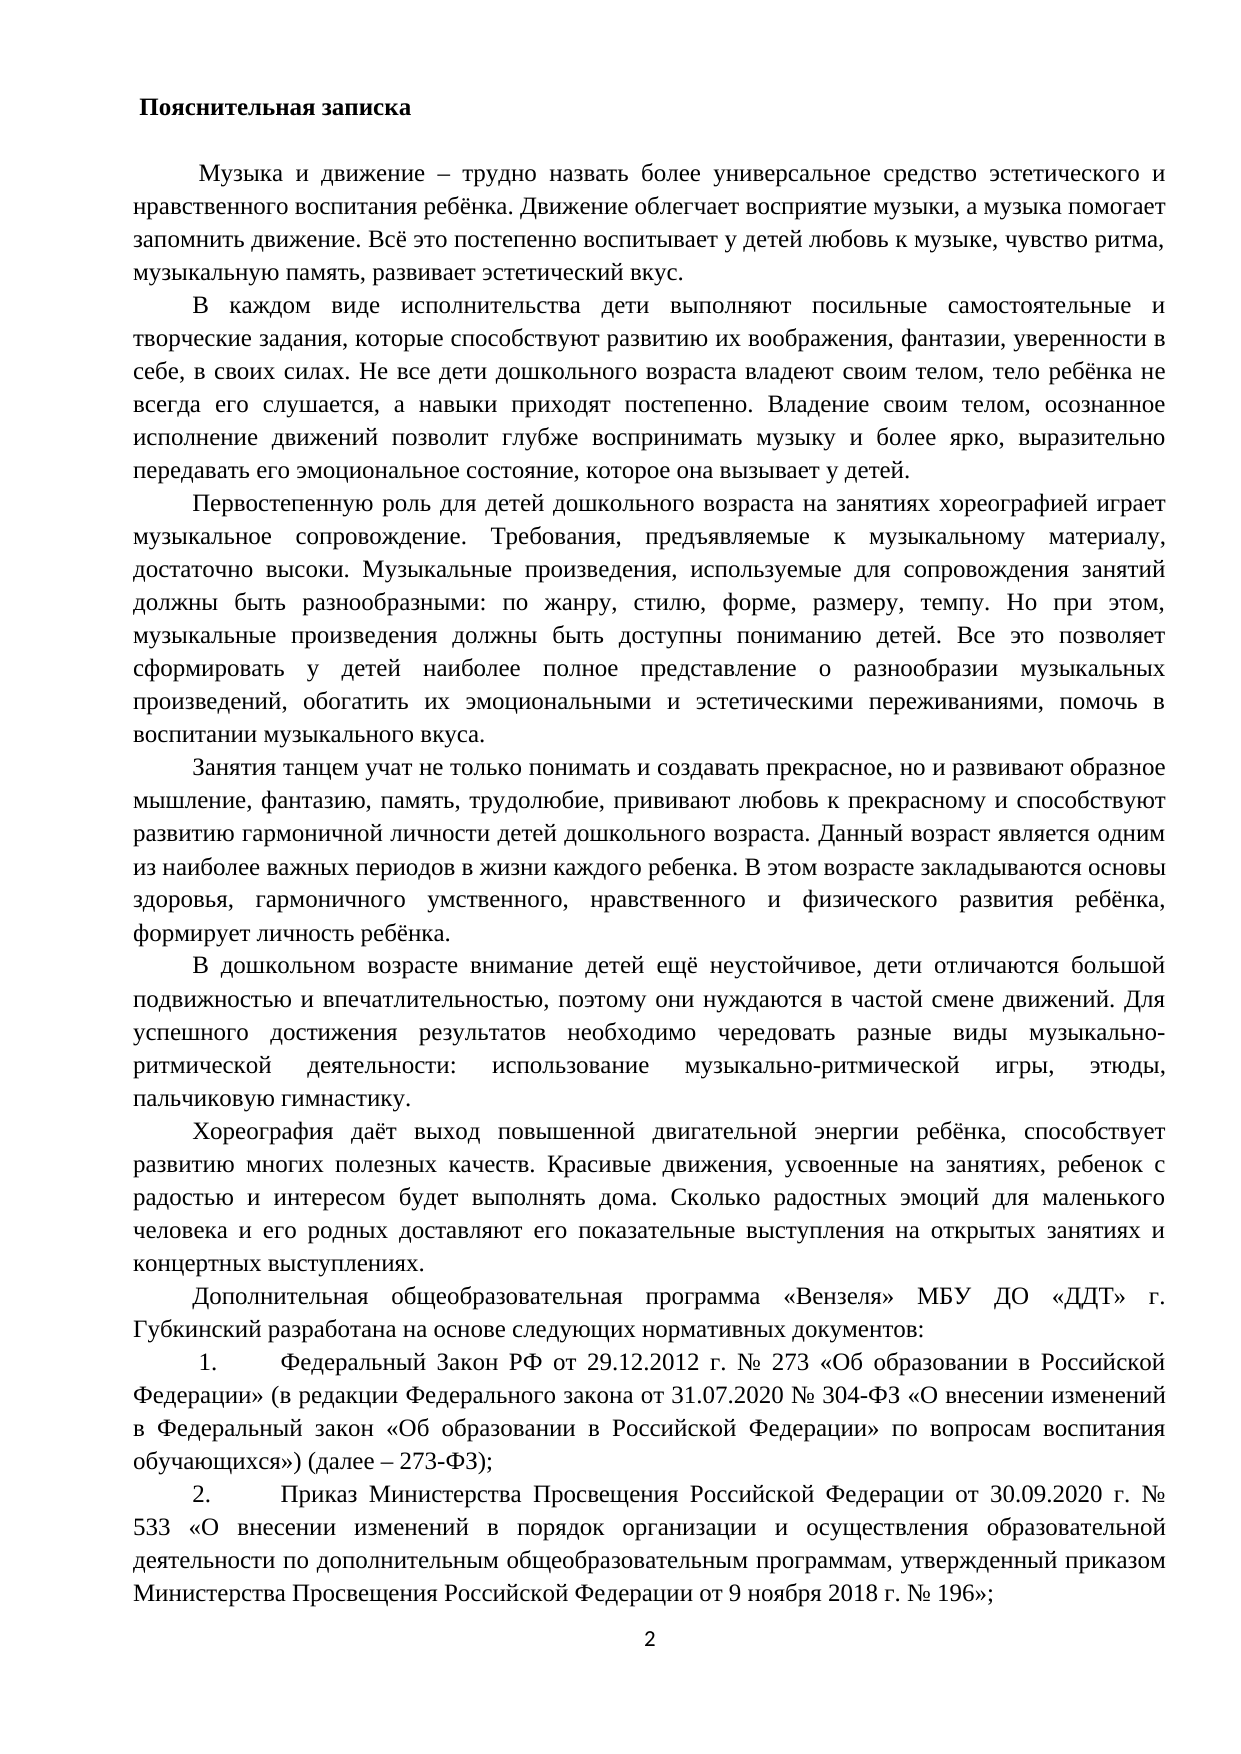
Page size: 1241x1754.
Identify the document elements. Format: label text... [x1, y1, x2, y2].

text 1. Федеральный Закон РФ от 29.12.2012 г. № 273 «Об образовании в Российской Федерации» (в редакции Федерального закона от 31.07.2020 № 304-ФЗ «О внесении изменений в Федеральный закон «Об образовании в Российской Федерации» по вопросам воспитания обучающихся») (далее – 273-ФЗ); [133, 1347, 1167, 1475]
text Дополнительная общеобразовательная программа «Вензеля» МБУ ДО «ДДТ» г. Губкинский разработана на основе следующих нормативных документов: [133, 1281, 1167, 1343]
text 2. Приказ Министерства Просвещения Российской Федерации от 30.09.2020 г. № 533 «О внесении изменений в порядок организации и осуществления образовательной деятельности по дополнительным общеобразовательным программам, утвержденный приказом Министерства Просвещения Российской Федерации от 9 ноября 2018 г. № 196»; [133, 1479, 1167, 1607]
text Первостепенную роль для детей дошкольного возраста на занятиях хореографией играет музыкальное сопровождение. Требования, предъявляемые к музыкальному материалу, достаточно высоки. Музыкальные произведения, используемые для сопровождения занятий должны быть разнообразными: по жанру, стилю, форме, размеру, темпу. Но при этом, музыкальные произведения должны быть доступны пониманию детей. Все это позволяет сформировать у детей наиболее полное представление о разнообразии музыкальных произведений, обогатить их эмоциональными и эстетическими переживаниями, помочь в воспитании музыкального вкуса. [133, 488, 1167, 748]
text Пояснительная записка [133, 92, 1167, 121]
text Хореография даёт выход повышенной двигательной энергии ребёнка, способствует развитию многих полезных качеств. Красивые движения, усвоенные на занятиях, ребенок с радостью и интересом будет выполнять дома. Сколько радостных эмоций для маленького человека и его родных доставляют его показательные выступления на открытых занятиях и концертных выступлениях. [133, 1116, 1167, 1277]
text В каждом виде исполнительства дети выполняют посильные самостоятельные и творческие задания, которые способствуют развитию их воображения, фантазии, уверенности в себе, в своих силах. Не все дети дошкольного возраста владеют своим телом, тело ребёнка не всегда его слушается, а навыки приходят постепенно. Владение своим телом, осознанное исполнение движений позволит глубже воспринимать музыку и более ярко, выразительно передавать его эмоциональное состояние, которое она вызывает у детей. [133, 290, 1167, 484]
text Занятия танцем учат не только понимать и создавать прекрасное, но и развивают образное мышление, фантазию, память, трудолюбие, прививают любовь к прекрасному и способствуют развитию гармоничной личности детей дошкольного возраста. Данный возраст является одним из наиболее важных периодов в жизни каждого ребенка. В этом возрасте закладываются основы здоровья, гармоничного умственного, нравственного и физического развития ребёнка, формирует личность ребёнка. [133, 752, 1167, 946]
text В дошкольном возрасте внимание детей ещё неустойчивое, дети отличаются большой подвижностью и впечатлительностью, поэтому они нуждаются в частой смене движений. Для успешного достижения результатов необходимо чередовать разные виды музыкально-ритмической деятельности: использование музыкально-ритмической игры, этюды, пальчиковую гимнастику. [133, 951, 1167, 1111]
text Музыка и движение – трудно назвать более универсальное средство эстетического и нравственного воспитания ребёнка. Движение облегчает восприятие музыки, а музыка помогает запомнить движение. Всё это постепенно воспитывает у детей любовь к музыке, чувство ритма, музыкальную память, развивает эстетический вкус. [133, 158, 1167, 286]
